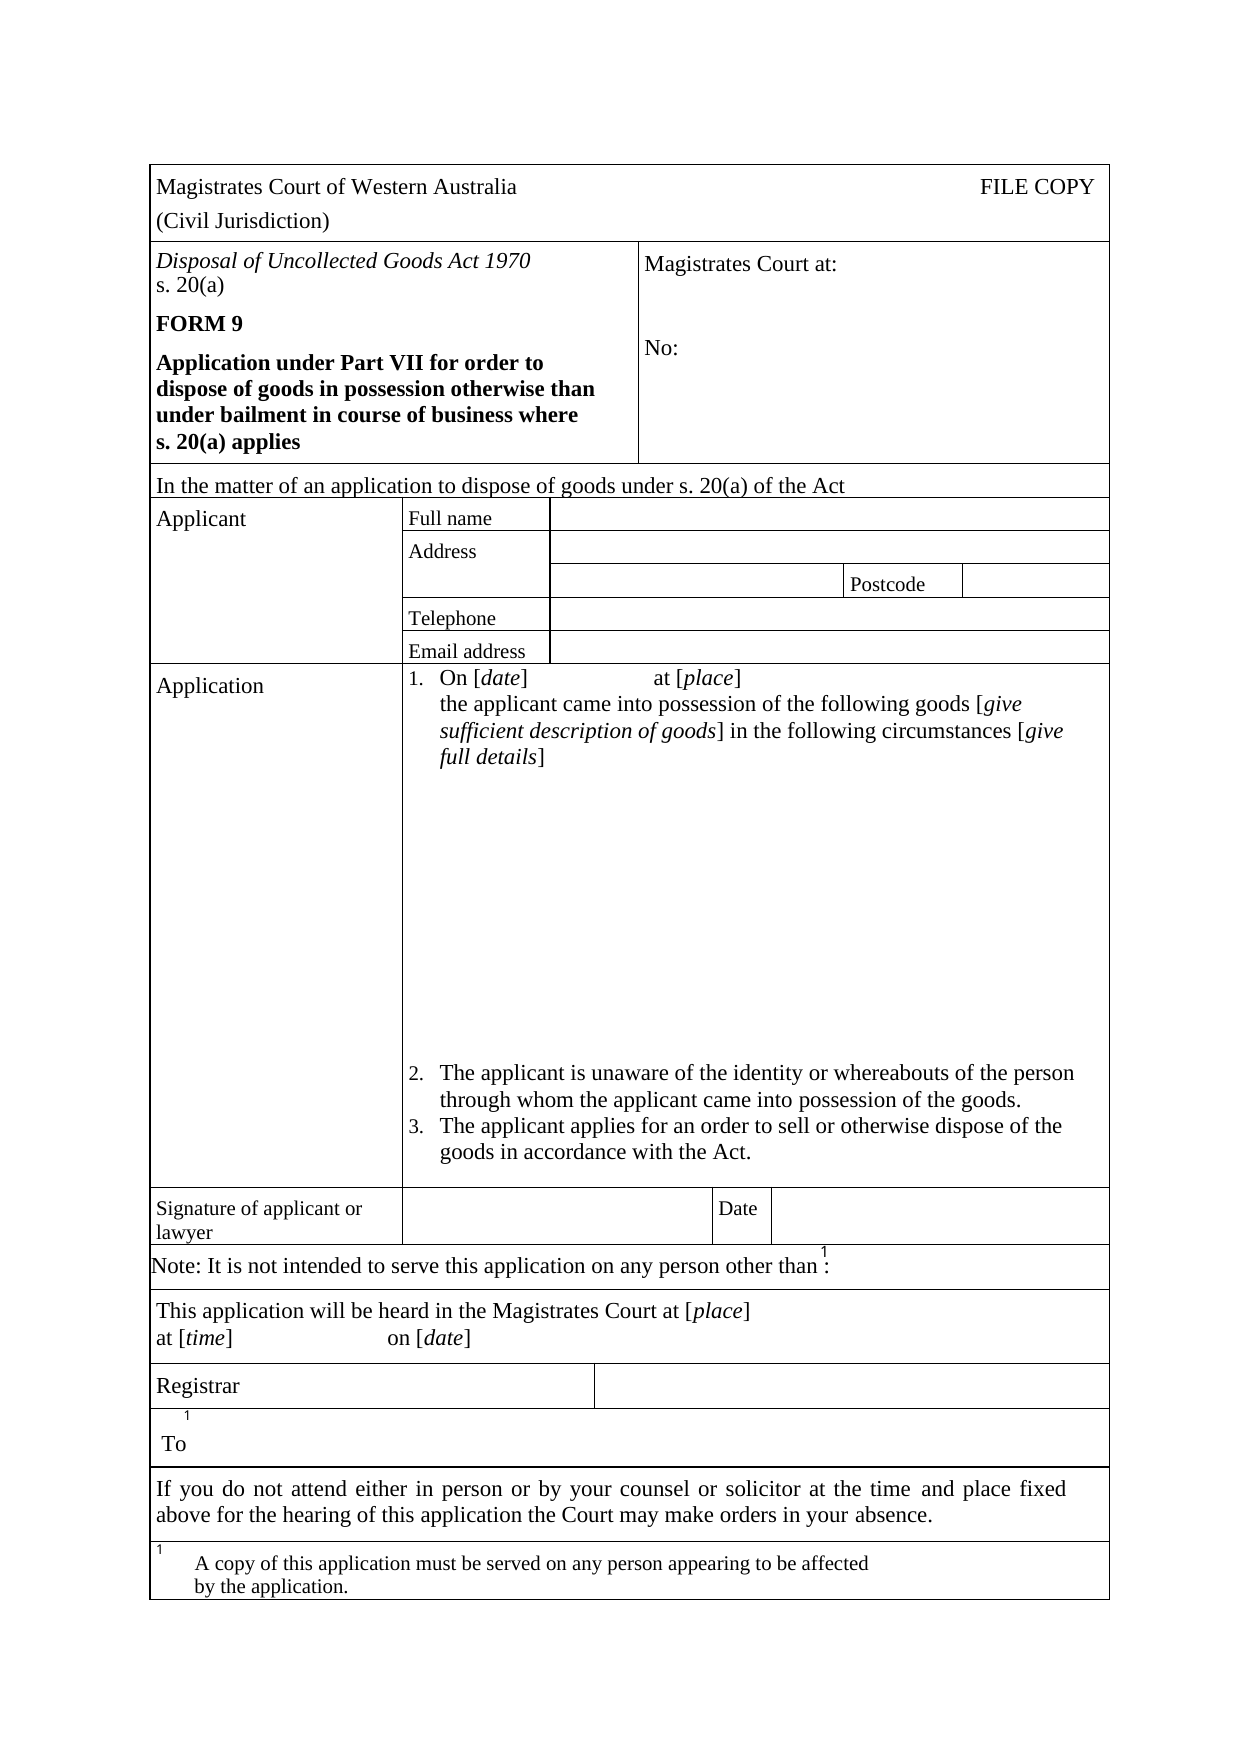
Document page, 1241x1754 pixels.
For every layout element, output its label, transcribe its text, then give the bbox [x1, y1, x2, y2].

table_cell [551, 531, 1109, 563]
table_cell [551, 598, 1109, 630]
table_cell This application will be heard in the Magistrates Court at [place] at [time] on [date] [151, 1290, 1109, 1363]
table_cell [772, 1188, 1109, 1244]
table_cell Application [151, 664, 402, 1187]
table_cell Telephone [403, 598, 549, 630]
table_cell Address [403, 531, 549, 597]
table_cell Date [713, 1188, 771, 1244]
table_cell Applicant [151, 498, 402, 663]
table_cell Postcode [844, 564, 962, 597]
table_cell Magistrates Court at: No: [639, 242, 1109, 463]
table_cell [403, 1188, 712, 1244]
table_cell Full name [403, 498, 549, 530]
table_cell [963, 564, 1109, 597]
table_cell If you do not attend either in person or by your counsel or solicitor at the time and place fixed above for the hearing of this application the Court may make orders in your absence. [151, 1468, 1109, 1541]
table_cell [595, 1364, 1109, 1407]
table_cell [551, 498, 1109, 530]
table_cell 1 Note: It is not intended to serve this application on any person other than : [151, 1245, 1109, 1288]
table_cell 1 To [151, 1409, 1109, 1466]
table_cell [551, 631, 1109, 663]
table_cell In the matter of an application to dispose of goods under s. 20(a) of the Act [151, 464, 1109, 497]
table_cell Email address [403, 631, 549, 663]
table_cell 1 A copy of this application must be served on any person appearing to be affected by the application. [151, 1542, 1109, 1598]
table_cell [551, 564, 843, 597]
table_cell Registrar [151, 1364, 594, 1407]
table_header Magistrates Court of Western Australia FILE COPY (Civil Jurisdiction) [151, 165, 1109, 241]
table_cell Disposal of Uncollected Goods Act 1970 s. 20(a) FORM 9 Application under Part VII for order to dispose of goods in possession otherwise than under bailment in course of business where s. 20(a) applies [151, 242, 638, 463]
table_cell Signature of applicant or lawyer [151, 1188, 402, 1244]
table_cell On [date] at [place] the applicant came into possession of the following goods [give sufficient description of goods] in the following circumstances [give full details] The applicant is unaware of the identity or whereabouts of the person through whom the applicant came into possession of the goods. The applicant applies for an order to sell or otherwise dispose of the goods in accordance with the Act. [403, 664, 1109, 1187]
